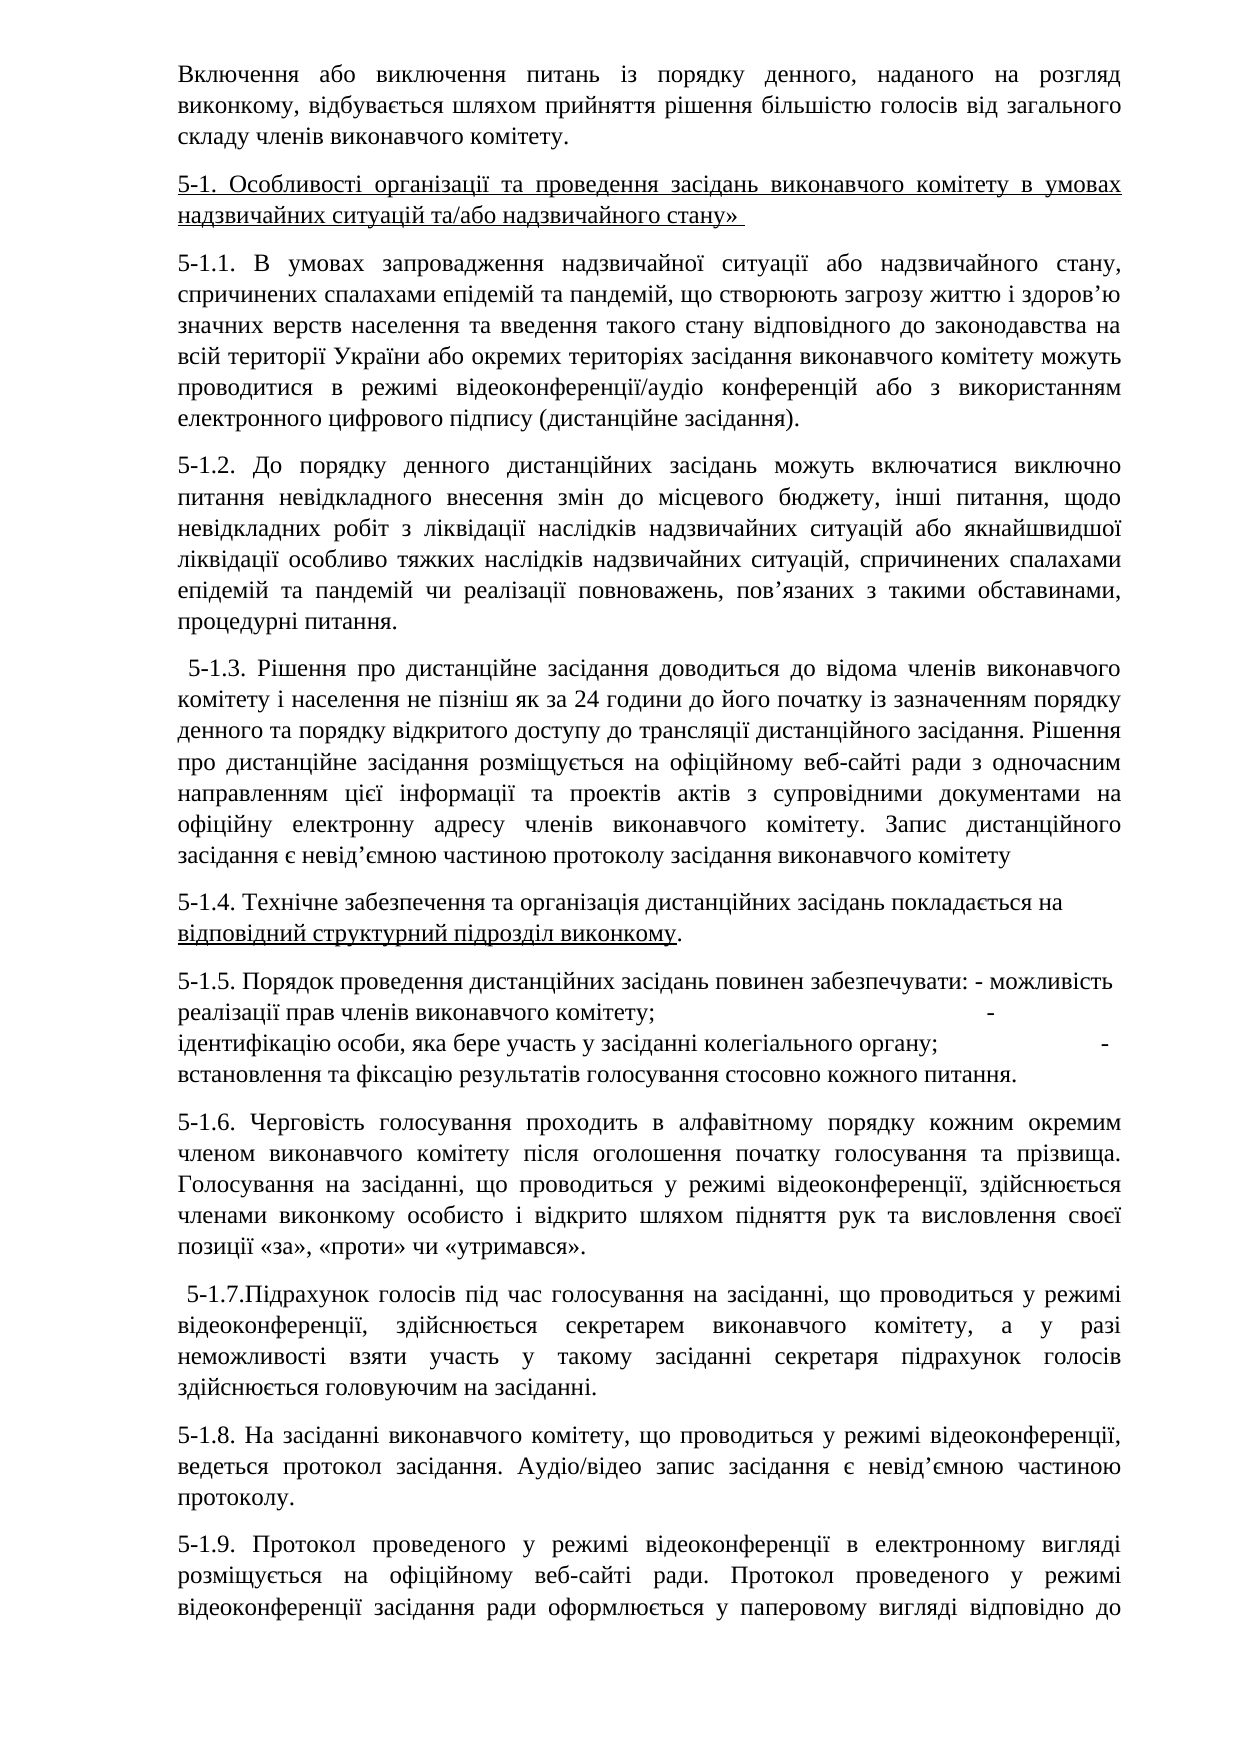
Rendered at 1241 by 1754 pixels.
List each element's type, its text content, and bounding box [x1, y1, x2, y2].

text 5-1.3. Рішення про дистанційне засідання доводиться до відома членів виконавчого комітету і населення не пізніш як за 24 години до його початку із зазначенням порядку денного та порядку відкритого доступу до трансляції дистанційного засідання. Рішення про дистанційне засідання розміщується на офіційному веб-сайті ради з одночасним направленням цієї інформації та проектів актів з супровідними документами на офіційну електронну адресу членів виконавчого комітету. Запис дистанційного засідання є невід’ємною частиною протоколу засідання виконавчого комітету [177, 653, 1122, 868]
text 5-1.6. Черговість голосування проходить в алфавітному порядку кожним окремим членом виконавчого комітету після оголошення початку голосування та прізвища. Голосування на засіданні, що проводиться у режимі відеоконференції, здійснюється членами виконкому особисто і відкрито шляхом підняття рук та висловлення своєї позиції «за», «проти» чи «утримався». [177, 1107, 1122, 1260]
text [177, 59, 1122, 150]
text 5-1. Особливості організації та проведення засідань виконавчого комітету в умовах надзвичайних ситуацій та/або надзвичайного стану» [177, 169, 1122, 194]
text 5-1.1. В умовах запровадження надзвичайної ситуації або надзвичайного стану, спричинених спалахами епідемій та пандемій, що створюють загрозу життю і здоров’ю значних верств населення та введення такого стану відповідного до законодавства на всій території України або окремих територіях засідання виконавчого комітету можуть проводитися в режимі відеоконференції/аудіо конференцій або з використанням електронного цифрового підпису (дистанційне засідання). [177, 248, 1122, 432]
text 5-1.2. До порядку денного дистанційних засідань можуть включатися виключно питання невідкладного внесення змін до місцевого бюджету, інші питання, щодо невідкладних робіт з ліквідації наслідків надзвичайних ситуацій або якнайшвидшої ліквідації особливо тяжких наслідків надзвичайних ситуацій, спричинених спалахами епідемій та пандемій чи реалізації повноважень, пов’язаних з такими обставинами, процедурні питання. [177, 451, 1122, 634]
text 5-1.8. На засіданні виконавчого комітету, що проводиться у режимі відеоконференції, ведеться протокол засідання. Аудіо/відео запис засідання є невід’ємною частиною протоколу. [177, 1420, 1122, 1511]
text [177, 1529, 1122, 1620]
text 5-1.4. Технічне забезпечення та організація дистанційних засідань покладається на відповідний структурний підрозділ виконкому. [177, 887, 1122, 947]
text 5-1. Особливості організації та проведення засідань виконавчого комітету в умовах надзвичайних ситуацій та/або надзвичайного стану» [177, 195, 1122, 229]
text 5-1.7.Підрахунок голосів під час голосування на засіданні, що проводиться у режимі відеоконференції, здійснюється секретарем виконавчого комітету, а у разі неможливості взяти участь у такому засіданні секретаря підрахунок голосів здійснюється головуючим на засіданні. [177, 1279, 1122, 1401]
text 5-1.5. Порядок проведення дистанційних засідань повинен забезпечувати: - можливість реалізації прав членів виконавчого комітету; - ідентифікацію особи, яка бере участь у засіданні колегіального органу; -встановлення та фіксацію результатів голосування стосовно кожного питання. [177, 966, 1122, 1088]
